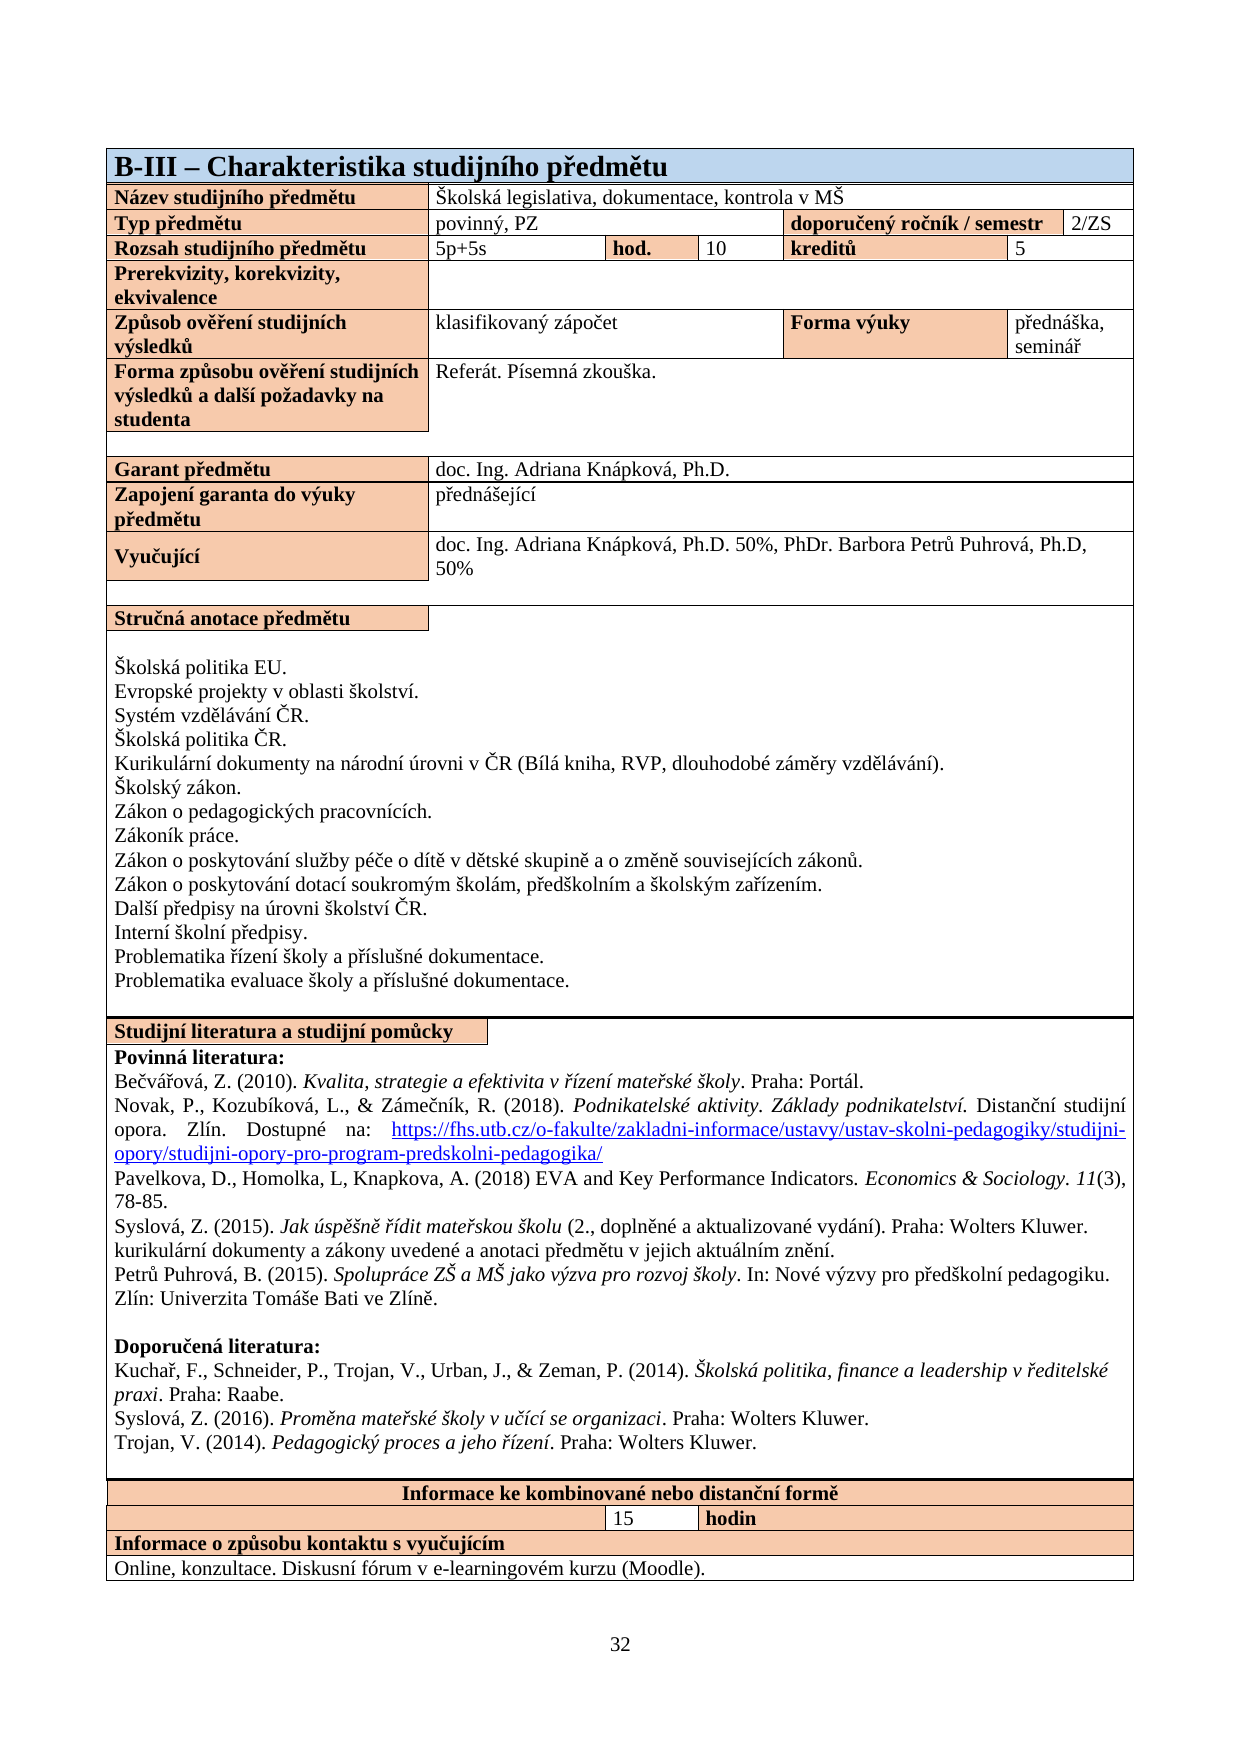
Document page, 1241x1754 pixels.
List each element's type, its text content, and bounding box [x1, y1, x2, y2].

table_cell Způsob ověření studijních výsledků [107, 310, 428, 358]
table_cell Vyučující [107, 532, 428, 580]
table_cell Garant předmětu [107, 457, 428, 481]
table_cell [107, 580, 1133, 605]
table_cell Typ předmětu [107, 210, 428, 234]
table_cell Školská legislativa, dokumentace, kontrola v MŠ [429, 185, 1133, 209]
table_cell přednášející [429, 483, 1133, 531]
table_cell Studijní literatura a studijní pomůcky [107, 1019, 487, 1043]
table_cell kreditů [784, 236, 1007, 259]
table_cell Stručná anotace předmětu [107, 606, 428, 630]
table_cell hodin [699, 1506, 1133, 1530]
table_cell 5p+5s [429, 236, 605, 259]
table_cell Forma výuky [784, 310, 1007, 358]
table_cell Informace o způsobu kontaktu s vyučujícím [107, 1531, 1133, 1555]
table_cell Informace ke kombinované nebo distanční formě [108, 1481, 1133, 1505]
table_cell doporučený ročník / semestr [784, 210, 1063, 234]
table_cell [107, 431, 1133, 456]
table_cell Forma způsobu ověření studijních výsledků a další požadavky na studenta [107, 359, 428, 431]
table_cell Název studijního předmětu [107, 185, 428, 209]
table_cell Zapojení garanta do výuky předmětu [107, 483, 428, 531]
table_cell Školská politika EU. Evropské projekty v oblasti školství. Systém vzdělávání ČR. Školská politika ČR. Kurikulární dokumenty na národní úrovni v ČR (Bílá kniha, RVP, dlouhodobé záměry vzdělávání). Školský zákon. Zákon o pedagogických pracovnících. Zákoník práce. Zákon o poskytování služby péče o dítě v dětské skupině a o změně souvisejících zákonů. Zákon o poskytování dotací soukromým školám, předškolním a školským zařízením. Další předpisy na úrovni školství ČR. Interní školní předpisy. Problematika řízení školy a příslušné dokumentace. Problematika evaluace školy a příslušné dokumentace. [107, 630, 1133, 1016]
table_cell doc. Ing. Adriana Knápková, Ph.D. 50%, PhDr. Barbora Petrů Puhrová, Ph.D, 50% [429, 532, 1133, 580]
table_cell Online, konzultace. Diskusní fórum v e-learningovém kurzu (Moodle). [107, 1556, 1133, 1580]
table_cell Prerekvizity, korekvizity, ekvivalence [107, 261, 428, 309]
table_cell [488, 1019, 1133, 1043]
table_cell 10 [699, 236, 783, 259]
table_cell 15 [606, 1506, 698, 1530]
table_cell [107, 1506, 605, 1530]
table_cell 2/ZS [1064, 210, 1133, 234]
table_cell hod. [606, 236, 698, 259]
table_cell doc. Ing. Adriana Knápková, Ph.D. [429, 457, 1133, 481]
table_cell [429, 261, 1133, 309]
table_header B-III – Charakteristika studijního předmětu [107, 149, 1133, 182]
table_cell 5 [1008, 236, 1133, 259]
table_cell Povinná literatura: Bečvářová, Z. (2010). Kvalita, strategie a efektivita v řízení mateřské školy. Praha: Portál. Novak, P., Kozubíková, L., & Zámečník, R. (2018). Podnikatelské aktivity. Základy podnikatelství. Distanční studijní opora. Zlín. Dostupné na: https://fhs.utb.cz/o-fakulte/zakladni-informace/ustavy/ustav-skolni-pedagogiky/studijni-opory/studijni-opory-pro-program-predskolni-pedagogika/ Pavelkova, D., Homolka, L, Knapkova, A. (2018) EVA and Key Performance Indicators. Economics & Sociology. 11(3), 78-85. Syslová, Z. (2015). Jak úspěšně řídit mateřskou školu (2., doplněné a aktualizované vydání). Praha: Wolters Kluwer. kurikulární dokumenty a zákony uvedené a anotaci předmětu v jejich aktuálním znění. Petrů Puhrová, B. (2015). Spolupráce ZŠ a MŠ jako výzva pro rozvoj školy. In: Nové výzvy pro předškolní pedagogiku. Zlín: Univerzita Tomáše Bati ve Zlíně. Doporučená literatura: Kuchař, F., Schneider, P., Trojan, V., Urban, J., & Zeman, P. (2014). Školská politika, finance a leadership v ředitelské praxi. Praha: Raabe. Syslová, Z. (2016). Proměna mateřské školy v učící se organizaci. Praha: Wolters Kluwer. Trojan, V. (2014). Pedagogický proces a jeho řízení. Praha: Wolters Kluwer. [107, 1044, 1133, 1478]
table_cell Referát. Písemná zkouška. [429, 359, 1133, 431]
table_cell přednáška, seminář [1008, 310, 1133, 358]
table_cell [429, 606, 1133, 630]
table_cell Rozsah studijního předmětu [107, 236, 428, 259]
table_cell klasifikovaný zápočet [429, 310, 783, 358]
table_cell povinný, PZ [429, 210, 783, 234]
